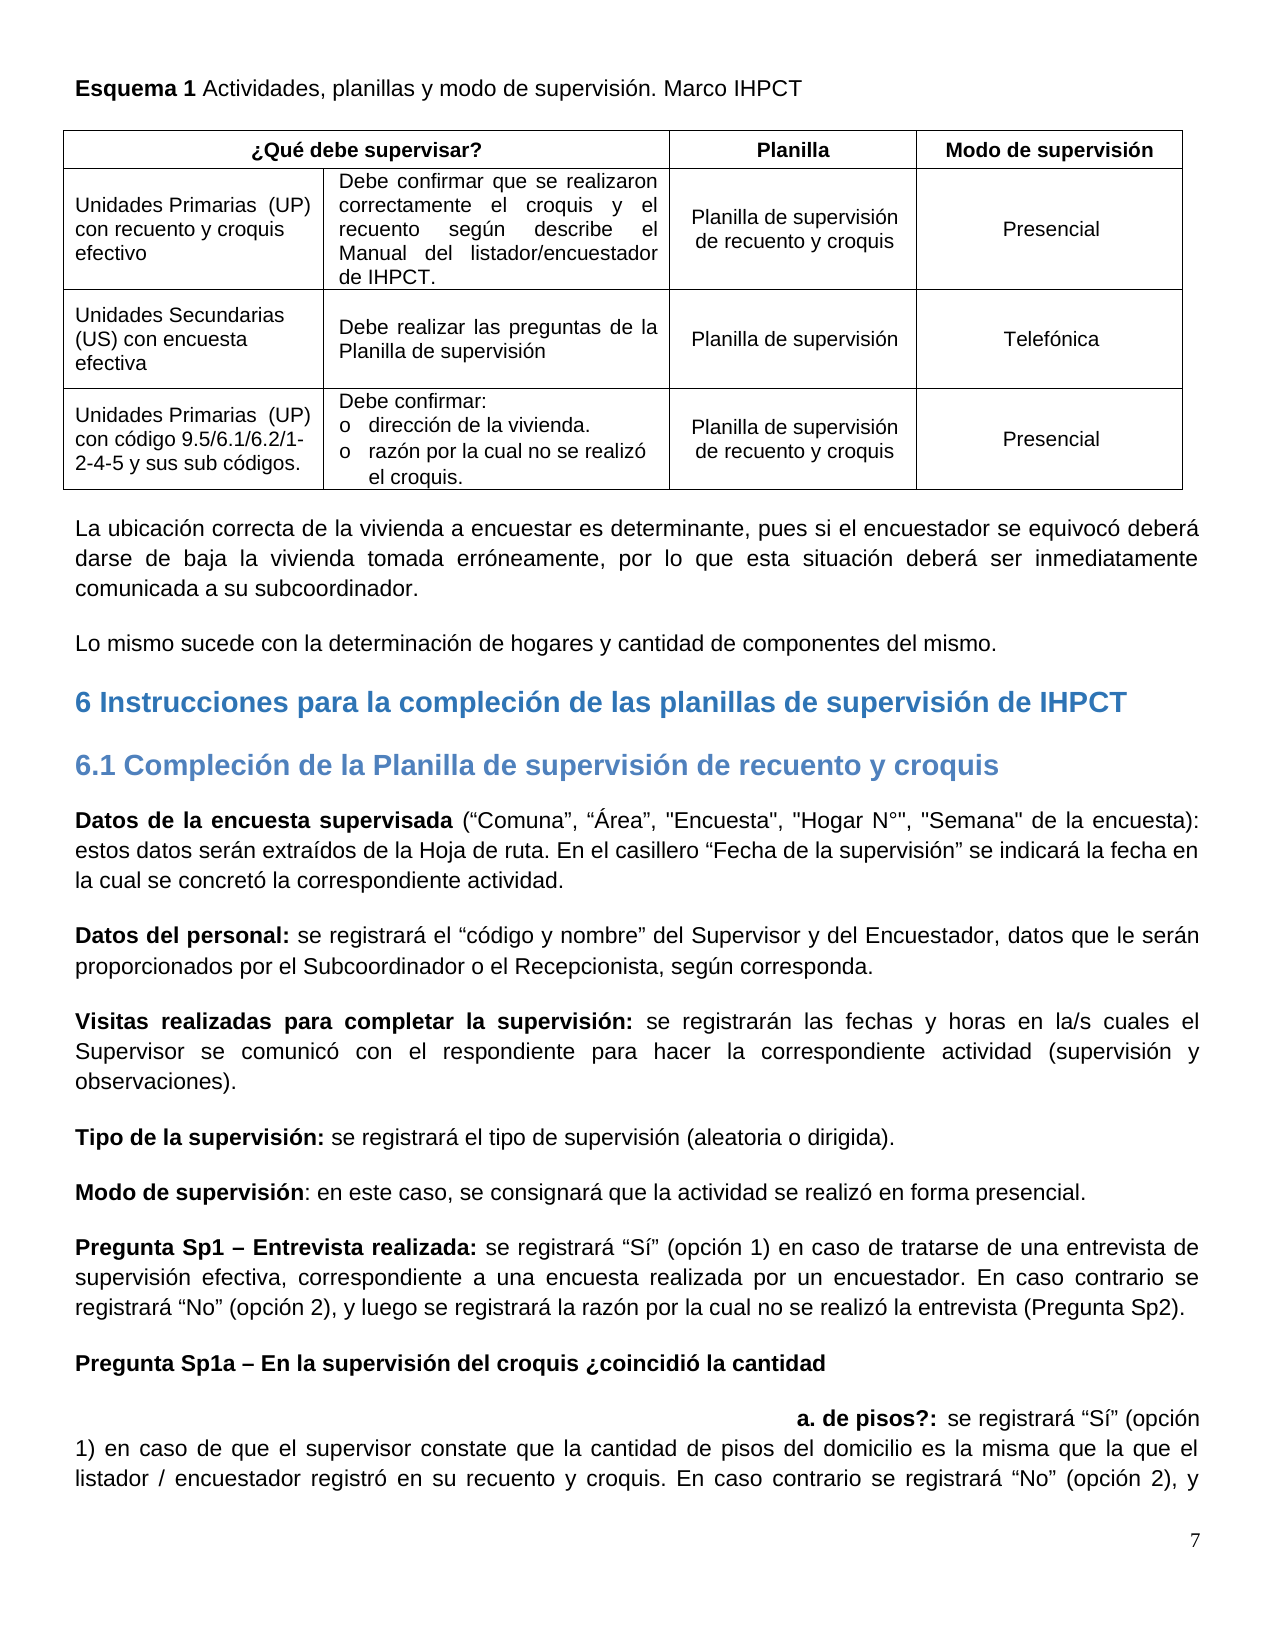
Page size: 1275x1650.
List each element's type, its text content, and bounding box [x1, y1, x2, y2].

table_cell Debe confirmar: dirección de la vivienda. razón por la cual no se realizó el croquis. [324, 389, 669, 489]
table_header ¿Qué debe supervisar? [64, 131, 669, 168]
table_header Planilla [670, 131, 916, 168]
table_cell Telefónica [917, 290, 1182, 388]
text Datos de la encuesta supervisada (“Comuna”, “Área”, "Encuesta", "Hogar N°", "Semana" de la encuesta): estos datos serán extraídos de la Hoja de ruta. En el casillero “Fecha de la supervisión” se indicará la fecha en la cual se concretó la correspondiente actividad. [75, 807, 1200, 893]
subtitle 6 Instrucciones para la compleción de las planillas de supervisión de IHPCT [75, 686, 1200, 719]
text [75, 1405, 1200, 1491]
text Pregunta Sp1a – En la supervisión del croquis ¿coincidió la cantidad [75, 1349, 1200, 1376]
text Lo mismo sucede con la determinación de hogares y cantidad de componentes del mismo. [75, 630, 1200, 657]
table_cell Planilla de supervisión de recuento y croquis [670, 169, 916, 289]
table_cell Debe confirmar que se realizaron correctamente el croquis y el recuento según describe el Manual del listador/encuestador de IHPCT. [324, 169, 669, 289]
text Tipo de la supervisión: se registrará el tipo de supervisión (aleatoria o dirigida). [75, 1123, 1200, 1150]
table_cell Unidades Primarias (UP) con recuento y croquis efectivo [64, 169, 323, 289]
text Visitas realizadas para completar la supervisión: se registrarán las fechas y horas en la/s cuales el Supervisor se comunicó con el respondiente para hacer la correspondiente actividad (supervisión y observaciones). [75, 1008, 1200, 1094]
table_cell Unidades Secundarias (US) con encuesta efectiva [64, 290, 323, 388]
subtitle 6.1 Compleción de la Planilla de supervisión de recuento y croquis [75, 748, 1200, 782]
table_cell Planilla de supervisión de recuento y croquis [670, 389, 916, 489]
text Datos del personal: se registrará el “código y nombre” del Supervisor y del Encuestador, datos que le serán proporcionados por el Subcoordinador o el Recepcionista, según corresponda. [75, 922, 1200, 979]
table_cell Presencial [917, 389, 1182, 489]
table_cell Planilla de supervisión [670, 290, 916, 388]
table_cell Debe realizar las preguntas de la Planilla de supervisión [324, 290, 669, 388]
text La ubicación correcta de la vivienda a encuestar es determinante, pues si el encuestador se equivocó deberá darse de baja la vivienda tomada erróneamente, por lo que esta situación deberá ser inmediatamente comunicada a su subcoordinador. [75, 515, 1200, 601]
table_cell Presencial [917, 169, 1182, 289]
text Modo de supervisión: en este caso, se consignará que la actividad se realizó en forma presencial. [75, 1179, 1200, 1205]
table_header Modo de supervisión [917, 131, 1182, 168]
table_cell Unidades Primarias (UP) con código 9.5/6.1/6.2/1-2-4-5 y sus sub códigos. [64, 389, 323, 489]
text Pregunta Sp1 – Entrevista realizada: se registrará “Sí” (opción 1) en caso de tratarse de una entrevista de supervisión efectiva, correspondiente a una encuesta realizada por un encuestador. En caso contrario se registrará “No” (opción 2), y luego se registrará la razón por la cual no se realizó la entrevista (Pregunta Sp2). [75, 1234, 1200, 1321]
text Esquema 1 Actividades, planillas y modo de supervisión. Marco IHPCT [75, 75, 1200, 101]
